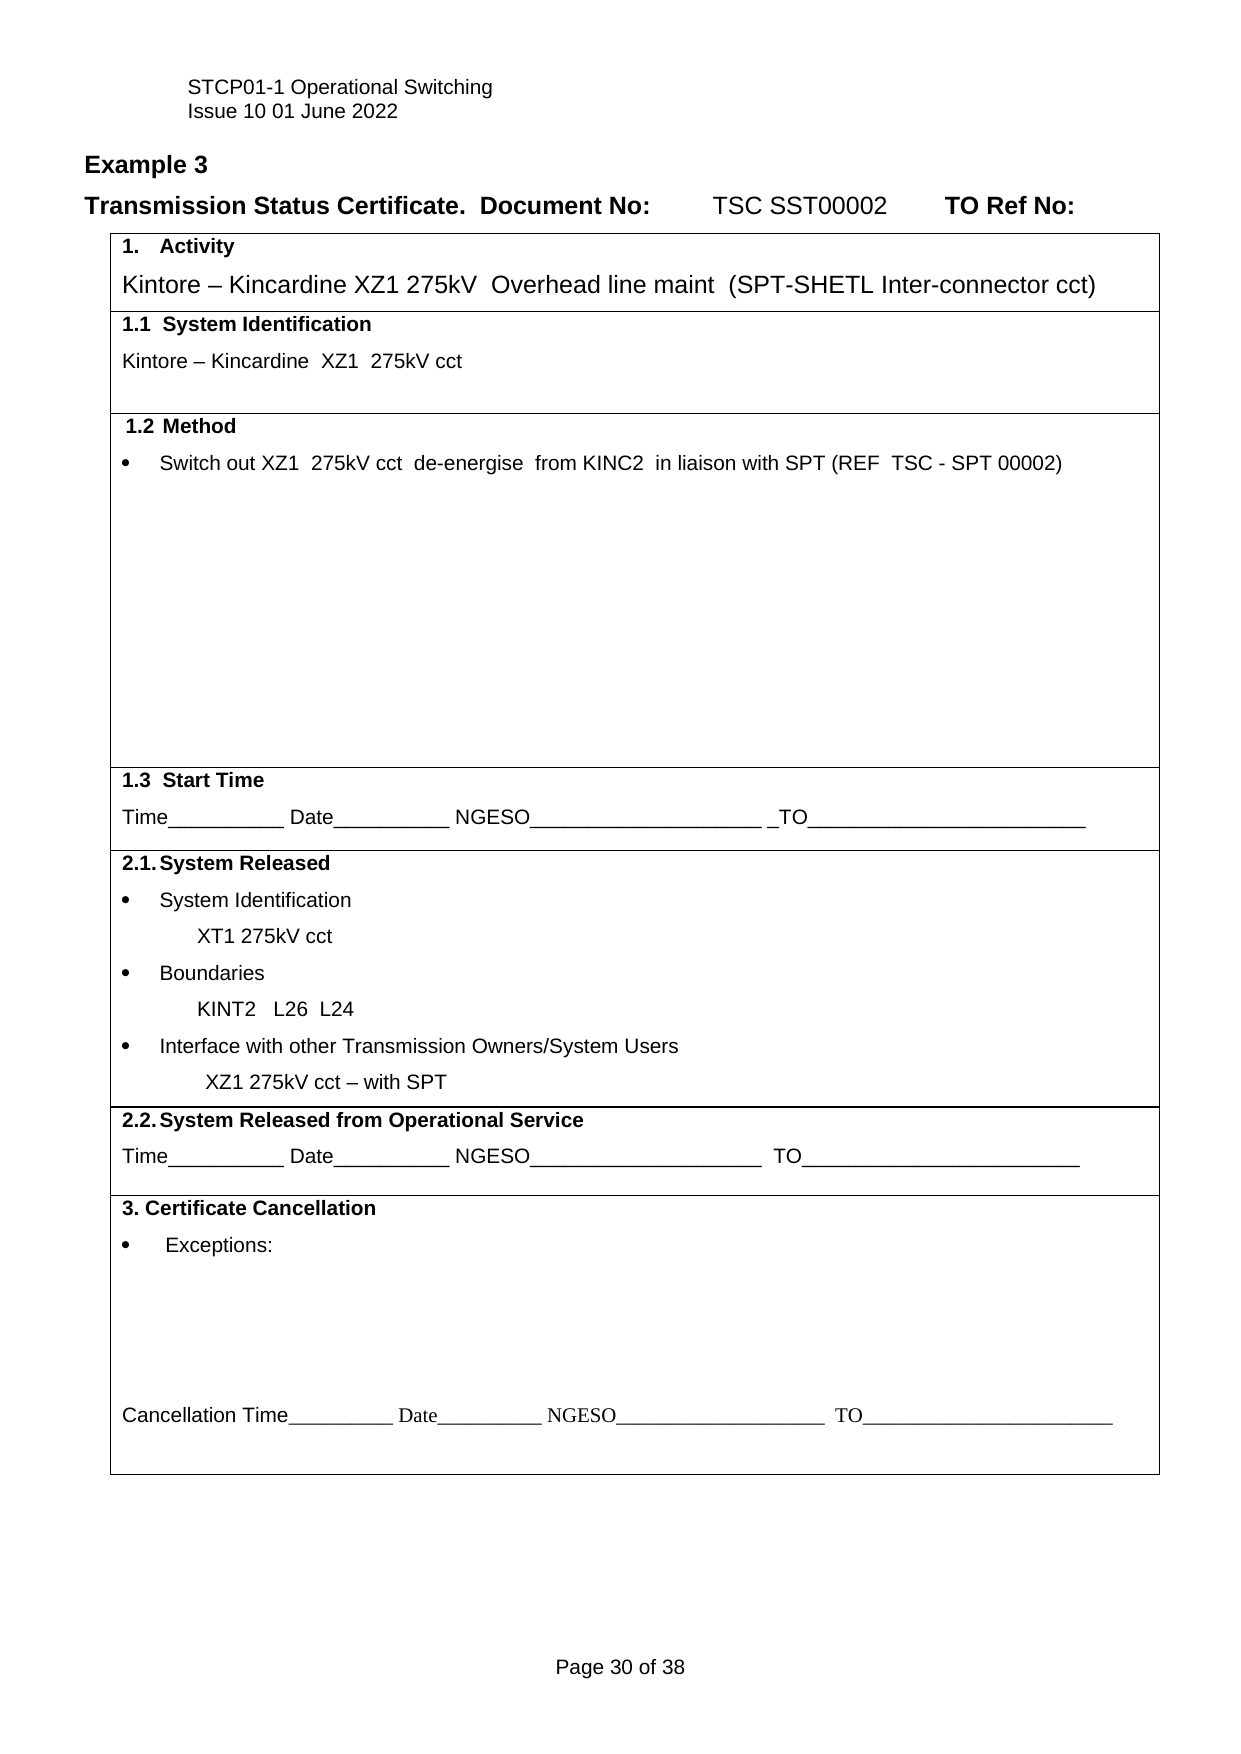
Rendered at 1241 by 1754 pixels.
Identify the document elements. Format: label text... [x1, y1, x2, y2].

text Example 3 [84, 150, 1177, 179]
text Transmission Status Certificate. Document No: TSC SST00002 TO Ref No: [84, 191, 1177, 220]
table_cell System Released System Identification XT1 275kV cct Boundaries KINT2 L26 L24 Interface with other Transmission Owners/System Users XZ1 275kV cct – with SPT [111, 851, 1159, 1106]
table_cell System Released from Operational Service Time__________ Date__________ NGESO____________________ TO________________________ [111, 1108, 1159, 1195]
table_cell 3. Certificate Cancellation Exceptions: Cancellation Time__________ Date__________ NGESO____________________ TO________________________ [111, 1196, 1159, 1474]
table_cell Start Time Time__________ Date__________ NGESO____________________ _TO________________________ [111, 768, 1159, 850]
table_cell System Identification Kintore – Kincardine XZ1 275kV cct [111, 312, 1159, 413]
table_cell Method Switch out XZ1 275kV cct de-energise from KINC2 in liaison with SPT (REF TSC - SPT 00002) [111, 414, 1159, 767]
table_header Activity Kintore – Kincardine XZ1 275kV Overhead line maint (SPT-SHETL Inter-connector cct) [111, 234, 1159, 311]
